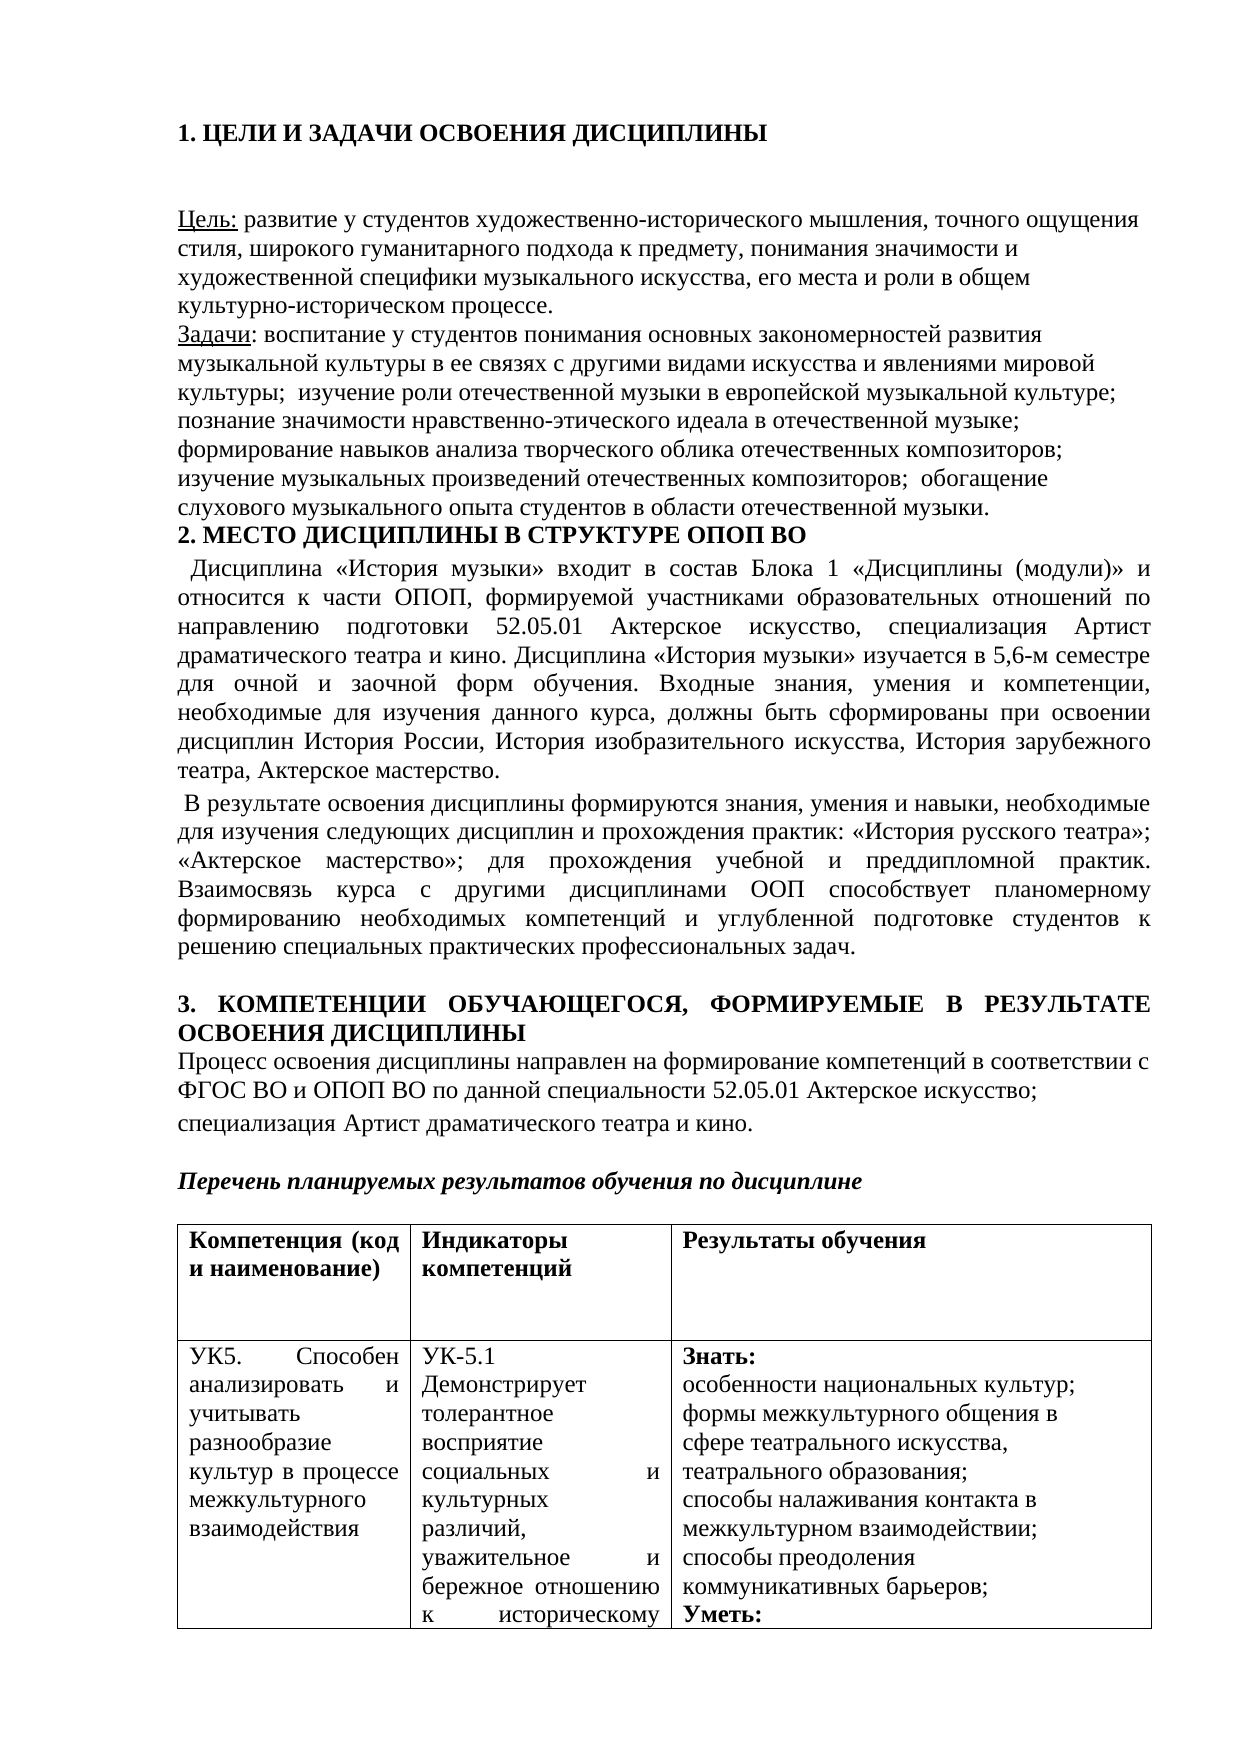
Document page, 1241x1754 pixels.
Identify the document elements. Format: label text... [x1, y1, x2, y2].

text Цель: развитие у студентов художественно-исторического мышления, точного ощущения стиля, широкого гуманитарного подхода к предмету, понимания значимости и художественной специфики музыкального искусства, его места и роли в общем культурно-историческом процессе. [177, 204, 1152, 319]
text 3. КОМПЕТЕНЦИИ ОБУЧАЮЩЕГОСЯ, ФОРМИРУЕМЫЕ В РЕЗУЛЬТАТЕ ОСВОЕНИЯ ДИСЦИПЛИНЫ [177, 989, 1152, 1046]
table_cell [178, 1341, 410, 1628]
table_header Компетенция (код и наименование) [178, 1225, 410, 1340]
text 1. ЦЕЛИ И ЗАДАЧИ ОСВОЕНИЯ ДИСЦИПЛИНЫ [177, 118, 1152, 147]
text В результате освоения дисциплины формируются знания, умения и навыки, необходимые для изучения следующих дисциплин и прохождения практик: «История русского театра»; «Актерское мастерство»; для прохождения учебной и преддипломной практик. Взаимосвязь курса с другими дисциплинами ООП способствует планомерному формированию необходимых компетенций и углубленной подготовке студентов к решению специальных практических профессиональных задач. [177, 788, 1152, 960]
text Процесс освоения дисциплины направлен на формирование компетенций в соответствии с ФГОС ВО и ОПОП ВО по данной специальности 52.05.01 Актерское искусство; специализация Артист драматического театра и кино. [177, 1046, 1152, 1137]
text Перечень планируемых результатов обучения по дисциплине [177, 1166, 1152, 1195]
text Задачи: воспитание у студентов понимания основных закономерностей развития музыкальной культуры в ее связях с другими видами искусства и явлениями мировой культуры; изучение роли отечественной музыки в европейской музыкальной культуре; познание значимости нравственно-этического идеала в отечественной музыке; формирование навыков анализа творческого облика отечественных композиторов; изучение музыкальных произведений отечественных композиторов; обогащение слухового музыкального опыта студентов в области отечественной музыки. [177, 319, 1152, 521]
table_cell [411, 1341, 671, 1628]
table_header Индикаторы компетенций [411, 1225, 671, 1340]
text 2. МЕСТО ДИСЦИПЛИНЫ В СТРУКТУРЕ ОПОП ВО [177, 521, 1152, 549]
text Дисциплина «История музыки» входит в состав Блока 1 «Дисциплины (модули)» и относится к части ОПОП, формируемой участниками образовательных отношений по направлению подготовки 52.05.01 Актерское искусство, специализация Артист драматического театра и кино. Дисциплина «История музыки» изучается в 5,6-м семестре для очной и заочной форм обучения. Входные знания, умения и компетенции, необходимые для изучения данного курса, должны быть сформированы при освоении дисциплин История России, История изобразительного искусства, История зарубежного театра, Актерское мастерство. [177, 553, 1152, 783]
table_header Результаты обучения [672, 1225, 1151, 1340]
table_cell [672, 1341, 1151, 1628]
